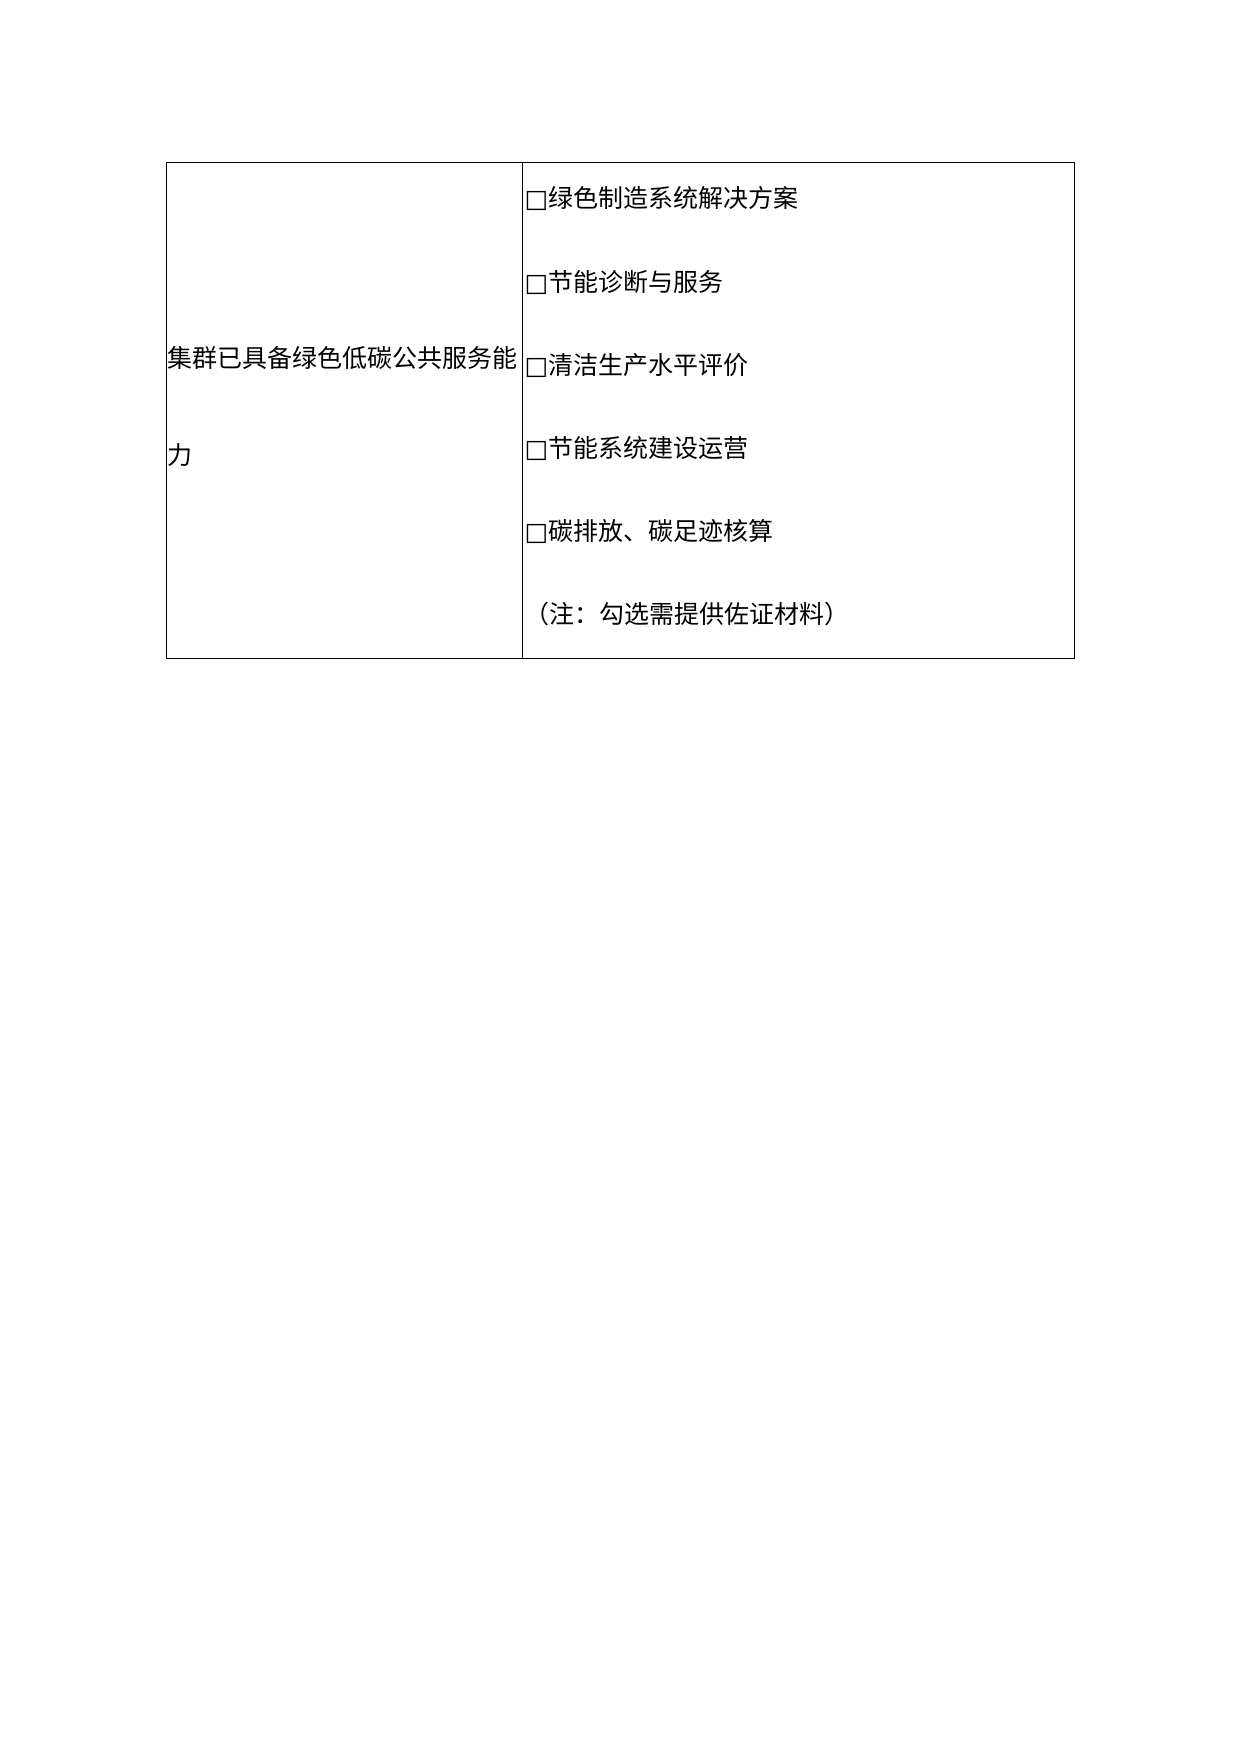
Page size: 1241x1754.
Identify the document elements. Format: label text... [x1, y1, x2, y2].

table_cell 集群已具备绿色低碳公共服务能力 [167, 163, 522, 658]
table_cell □绿色制造系统解决方案 □节能诊断与服务 □清洁生产水平评价 □节能系统建设运营 □碳排放、碳足迹核算 （注：勾选需提供佐证材料） [523, 163, 1074, 658]
